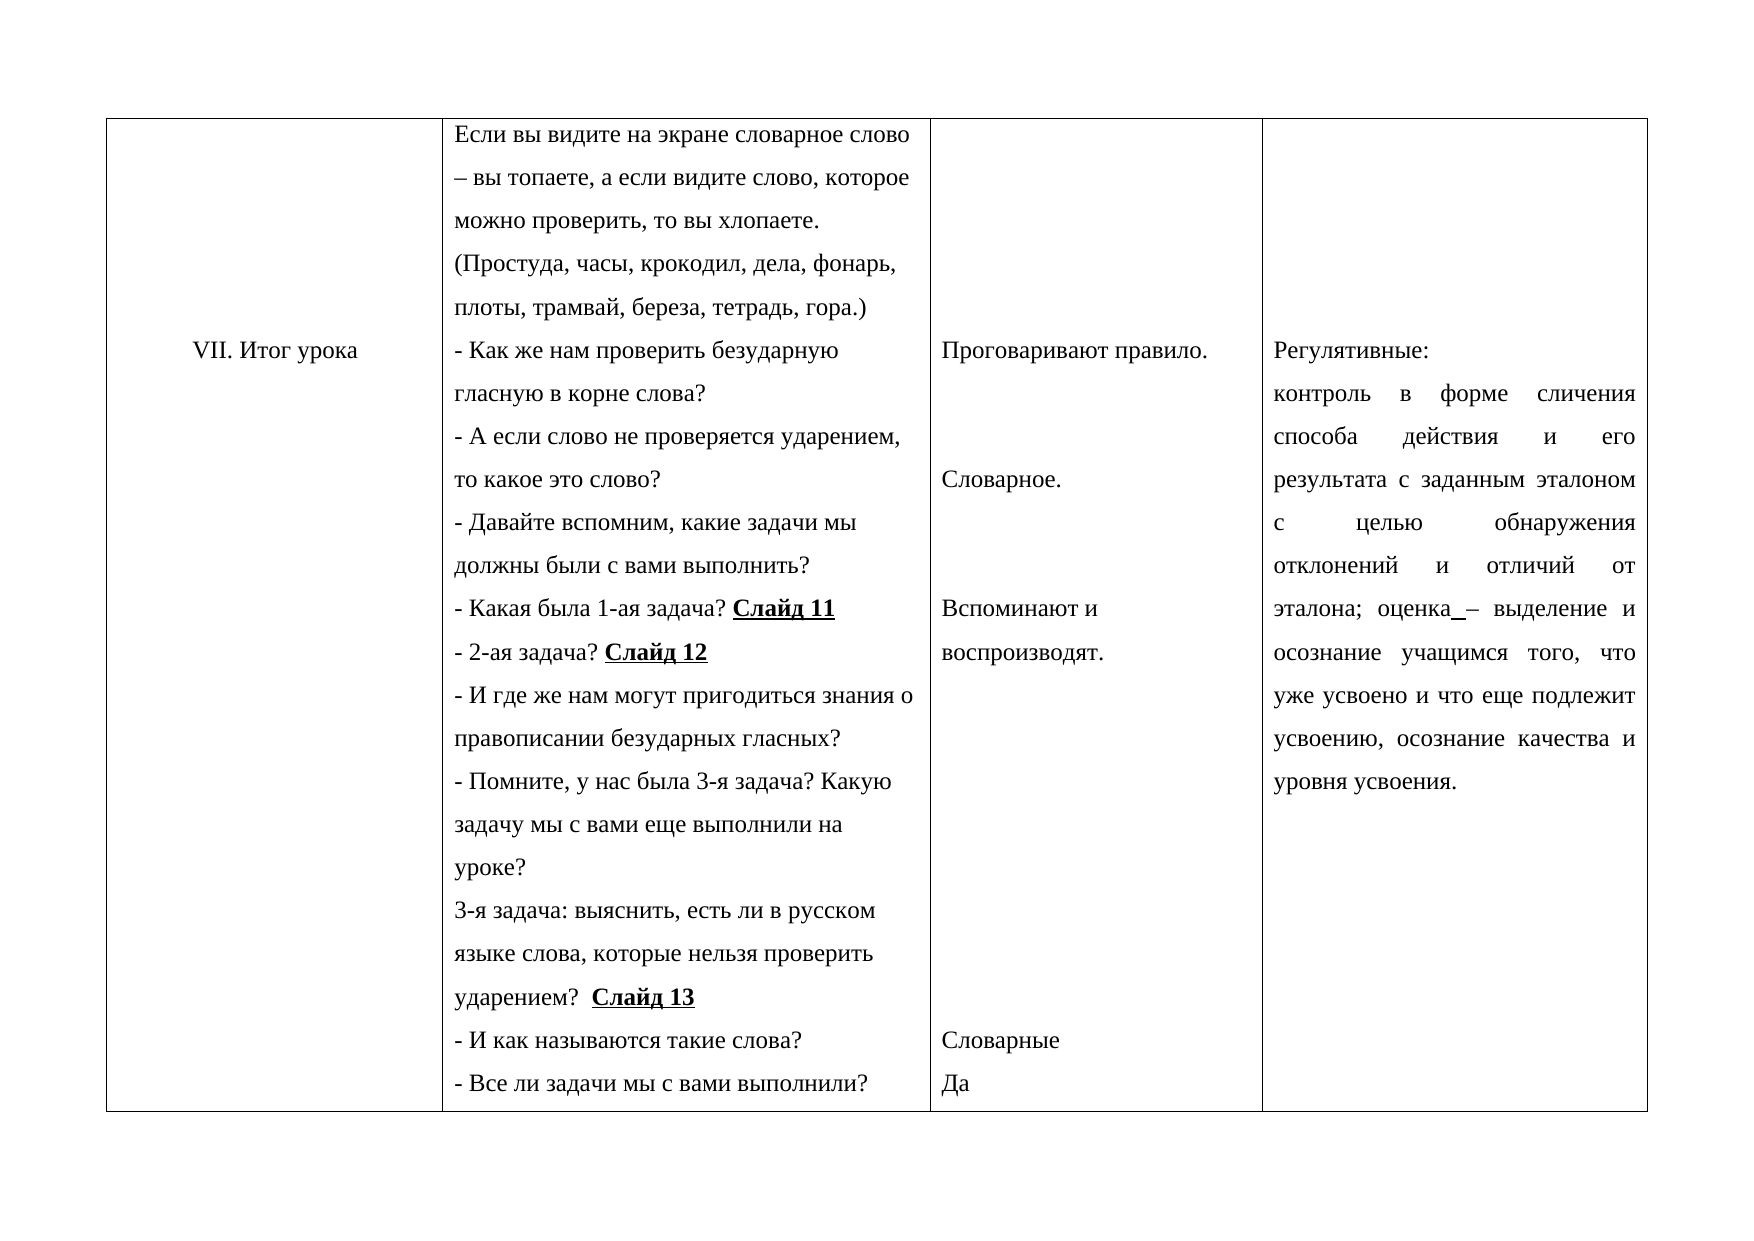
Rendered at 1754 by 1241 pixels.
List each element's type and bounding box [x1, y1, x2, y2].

table_cell [1263, 119, 1647, 1111]
table_cell [931, 119, 1262, 1111]
table_cell [443, 119, 930, 1111]
table_cell [107, 119, 442, 1111]
